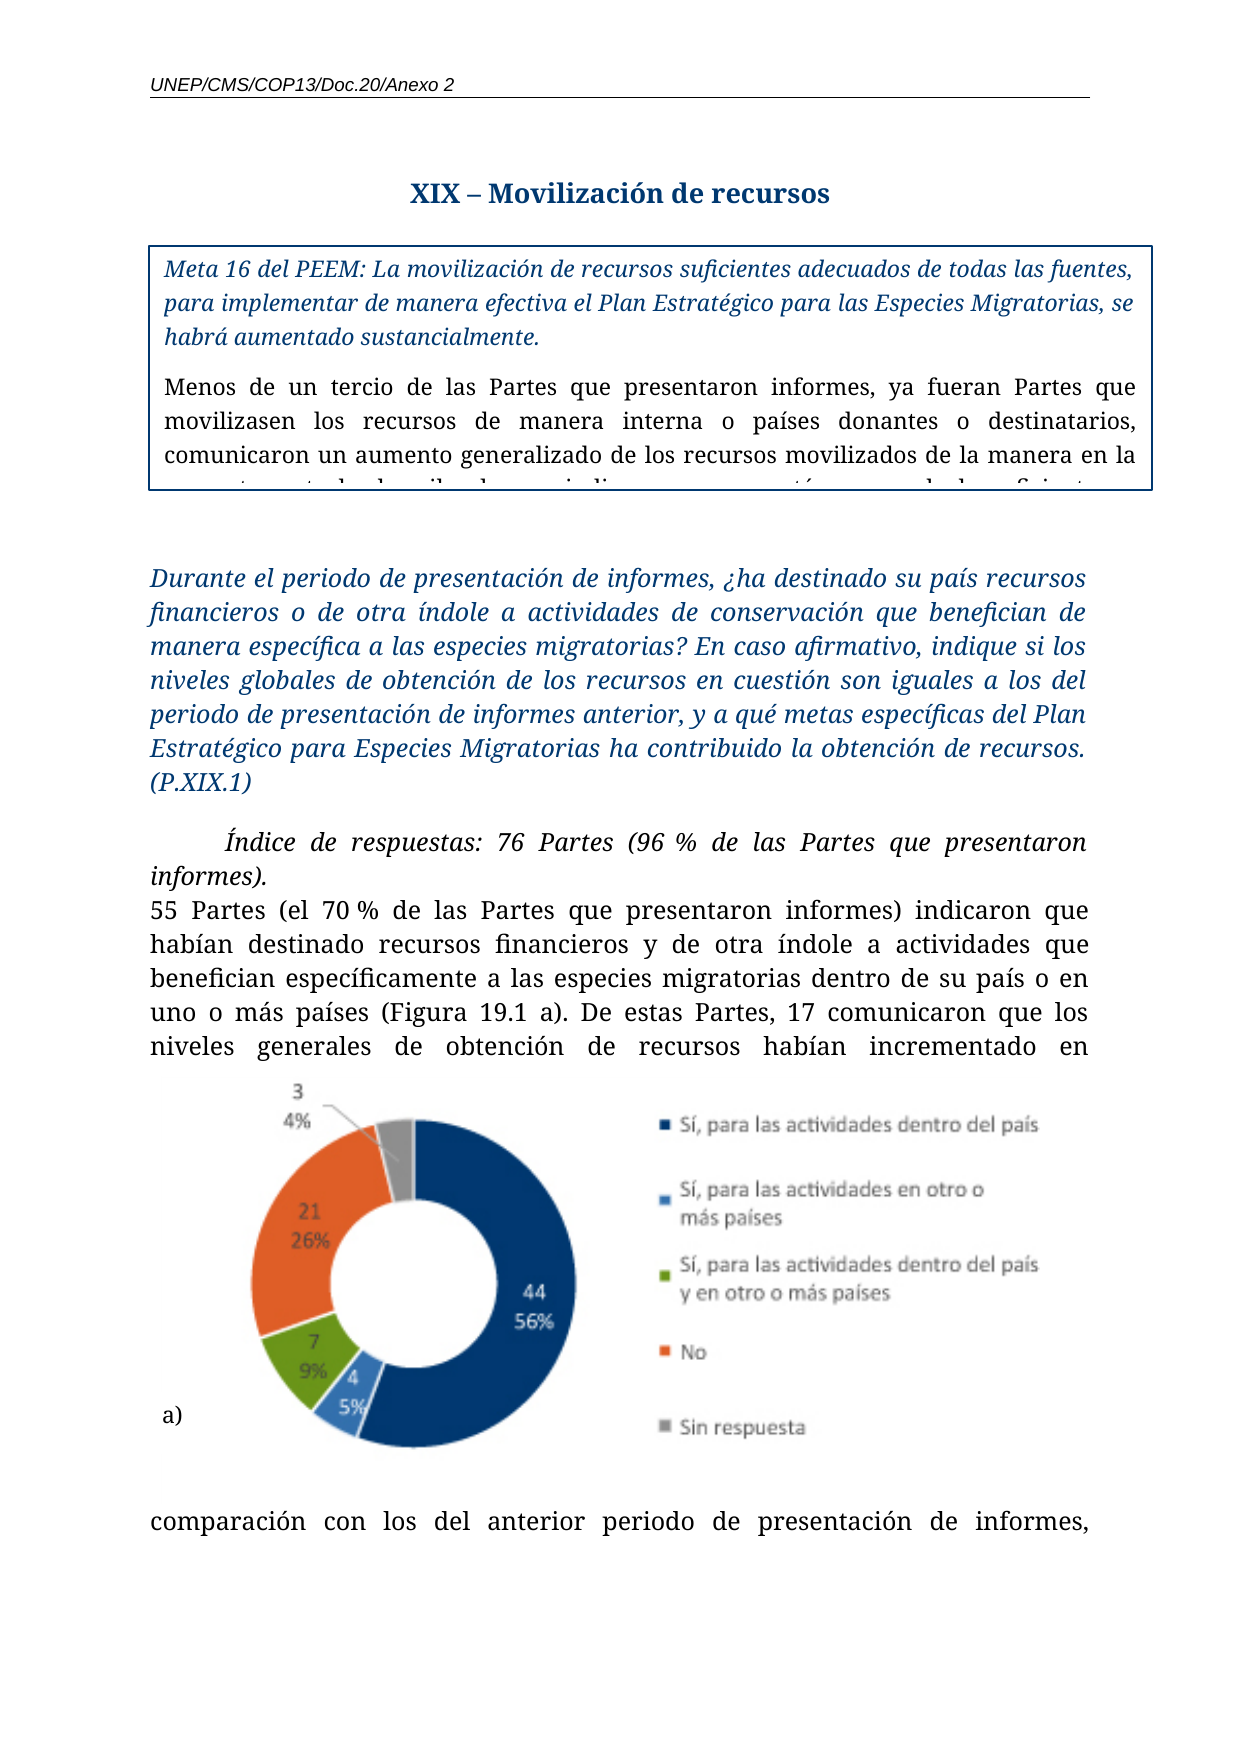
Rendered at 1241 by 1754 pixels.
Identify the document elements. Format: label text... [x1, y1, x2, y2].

text Índice de respuestas: 76 Partes (96 % de las Partes que presentaron informes). [150, 825, 1090, 893]
text XIX – Movilización de recursos [150, 175, 1090, 212]
text Durante el periodo de presentación de informes, ¿ha destinado su país recursos financieros o de otra índole a actividades de conservación que benefician de manera específica a las especies migratorias? En caso afirmativo, indique si los niveles globales de obtención de los recursos en cuestión son iguales a los del periodo de presentación de informes anterior, y a qué metas específicas del Plan Estratégico para Especies Migratorias ha contribuido la obtención de recursos. (P.XIX.1) [150, 561, 1090, 799]
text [150, 893, 1090, 1537]
